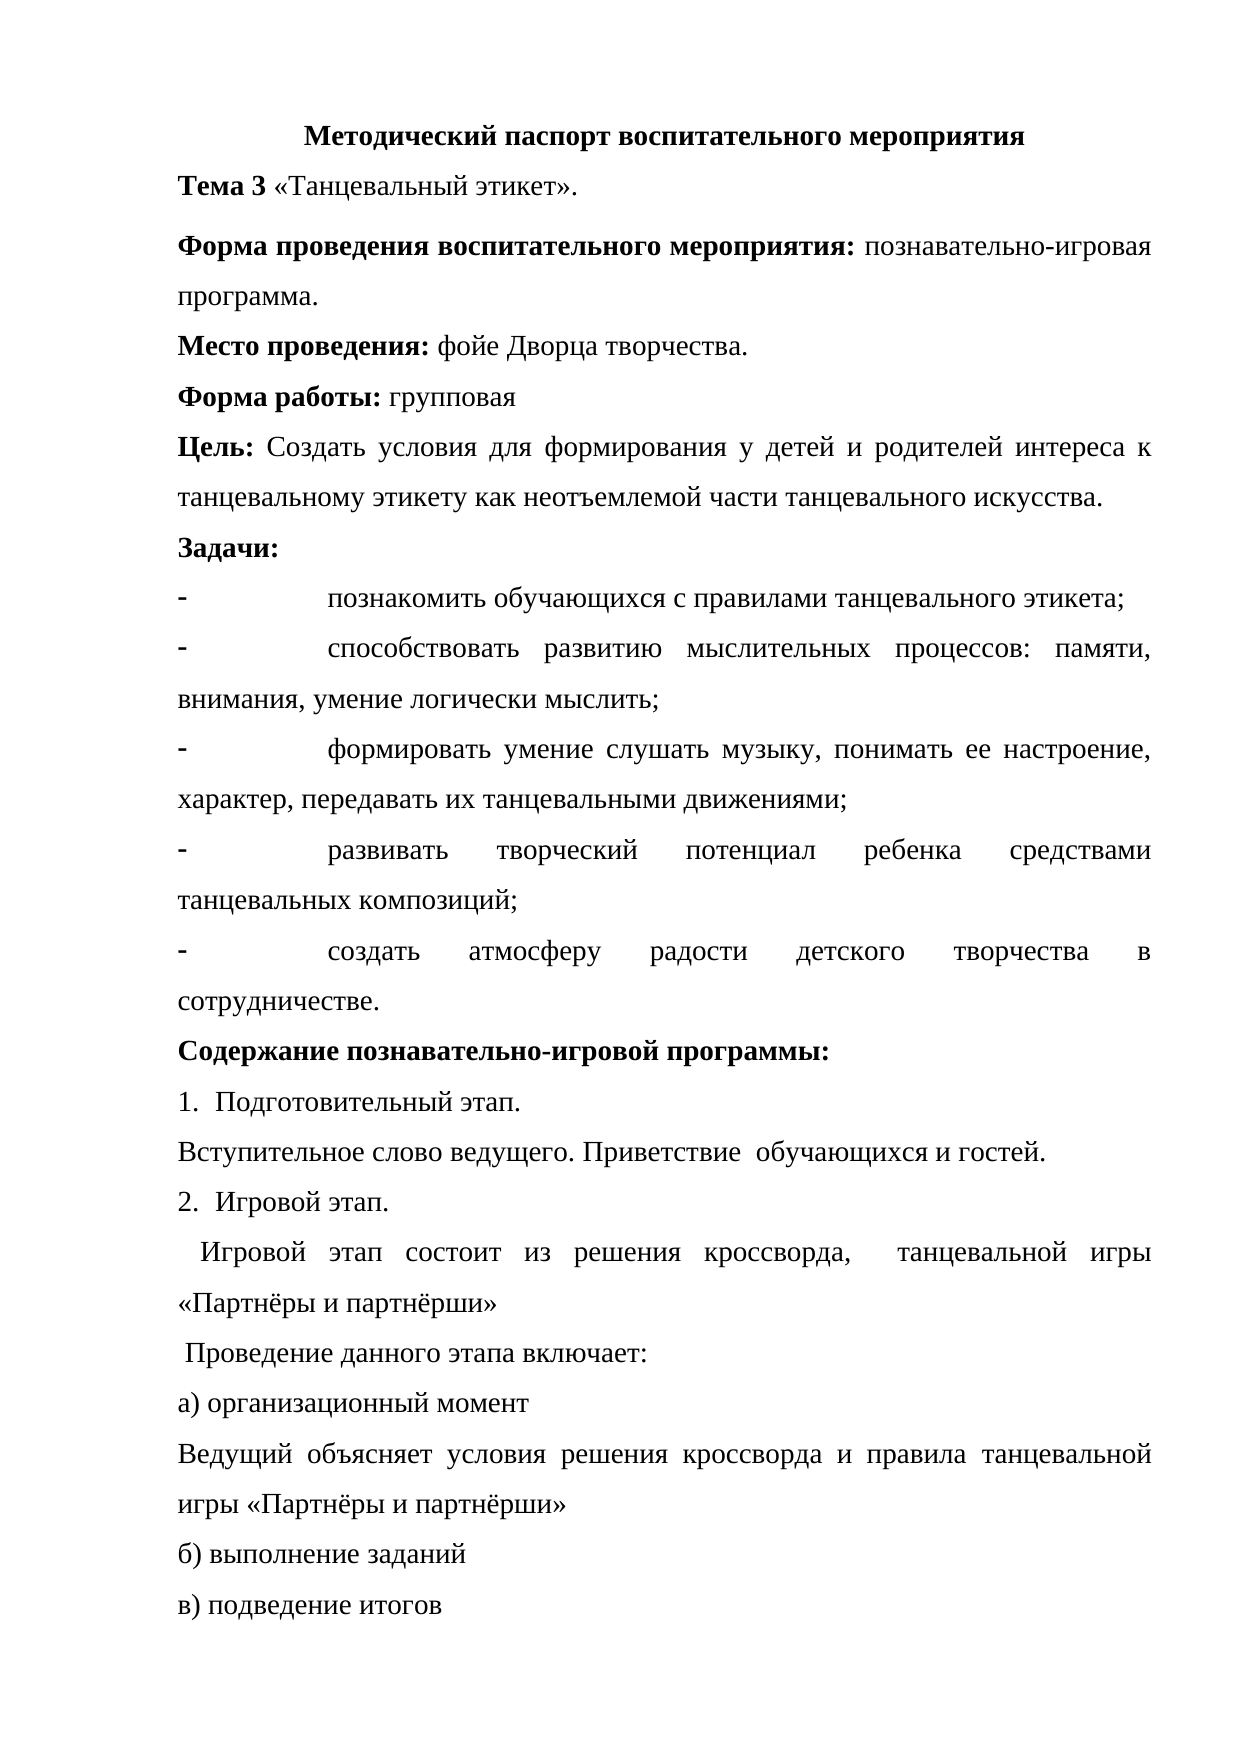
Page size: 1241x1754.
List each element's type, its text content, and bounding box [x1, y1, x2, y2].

list развивать творческий потенциал ребенка средствами танцевальных композиций; [177, 832, 1152, 916]
text Цель: Создать условия для формирования у детей и родителей интереса к танцевальному этикету как неотъемлемой части танцевального искусства. [177, 429, 1152, 513]
text Форма работы: групповая [177, 379, 1152, 412]
text Содержание познавательно-игровой программы: [177, 1033, 1152, 1067]
list создать атмосферу радости детского творчества в сотрудничестве. [177, 933, 1152, 1017]
text б) выполнение заданий [177, 1536, 1152, 1570]
text в) подведение итогов [177, 1587, 1152, 1620]
text Игровой этап состоит из решения кроссворда, танцевальной игры «Партнёры и партнёрши» [177, 1234, 1152, 1318]
text Вступительное слово ведущего. Приветствие обучающихся и гостей. [177, 1134, 1152, 1167]
text Тема 3 «Танцевальный этикет». [177, 168, 1152, 202]
text а) организационный момент [177, 1386, 1152, 1419]
text Форма проведения воспитательного мероприятия: познавательно-игровая программа. [177, 228, 1152, 312]
list способствовать развитию мыслительных процессов: памяти, внимания, умение логически мыслить; [177, 630, 1152, 714]
text Методический паспорт воспитательного мероприятия [177, 118, 1152, 152]
list Подготовительный этап. [177, 1084, 1152, 1117]
text Место проведения: фойе Дворца творчества. [177, 328, 1152, 362]
text Ведущий объясняет условия решения кроссворда и правила танцевальной игры «Партнёры и партнёрши» [177, 1436, 1152, 1520]
text Задачи: [177, 530, 1152, 563]
list Игровой этап. [177, 1184, 1152, 1218]
list познакомить обучающихся с правилами танцевального этикета; [177, 580, 1152, 614]
list формировать умение слушать музыку, понимать ее настроение, характер, передавать их танцевальными движениями; [177, 731, 1152, 815]
text Проведение данного этапа включает: [177, 1335, 1152, 1369]
